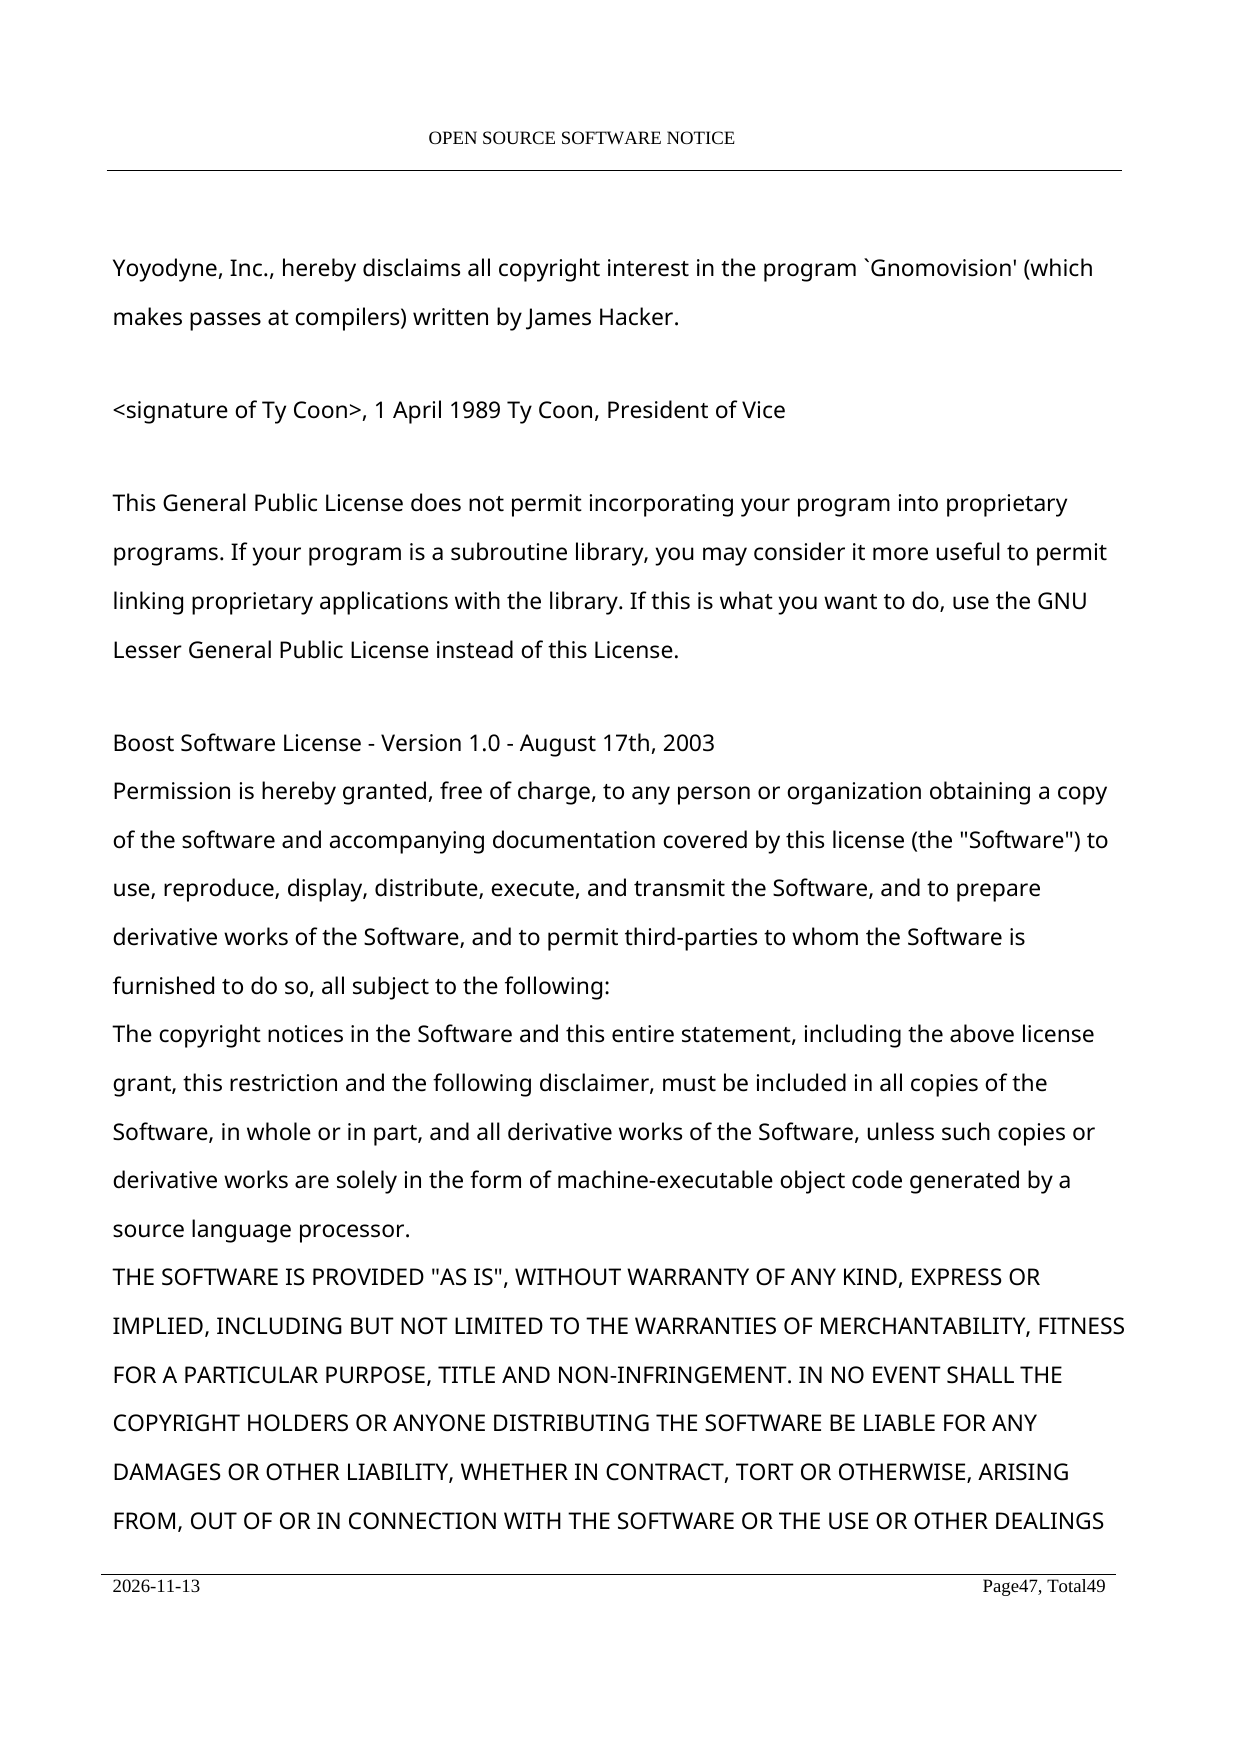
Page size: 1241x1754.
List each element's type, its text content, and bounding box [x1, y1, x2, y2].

text Yoyodyne, Inc., hereby disclaims all copyright interest in the program `Gnomovision' (which makes passes at compilers) written by James Hacker. [112, 251, 1128, 333]
text The copyright notices in the Software and this entire statement, including the above license grant, this restriction and the following disclaimer, must be included in all copies of the Software, in whole or in part, and all derivative works of the Software, unless such copies or derivative works are solely in the form of machine-executable object code generated by a source language processor. [112, 1017, 1128, 1245]
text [112, 1261, 1128, 1537]
text <signature of Ty Coon>, 1 April 1989 Ty Coon, President of Vice [112, 393, 1128, 426]
text Permission is hereby granted, free of charge, to any person or organization obtaining a copy of the software and accompanying documentation covered by this license (the "Software") to use, reproduce, display, distribute, execute, and transmit the Software, and to prepare derivative works of the Software, and to permit third-parties to whom the Software is furnished to do so, all subject to the following: [112, 774, 1128, 1002]
text This General Public License does not permit incorporating your program into proprietary programs. If your program is a subroutine library, you may consider it more useful to permit linking proprietary applications with the library. If this is what you want to do, use the GNU Lesser General Public License instead of this License. [112, 487, 1128, 665]
text Boost Software License - Version 1.0 - August 17th, 2003 [112, 726, 1128, 759]
